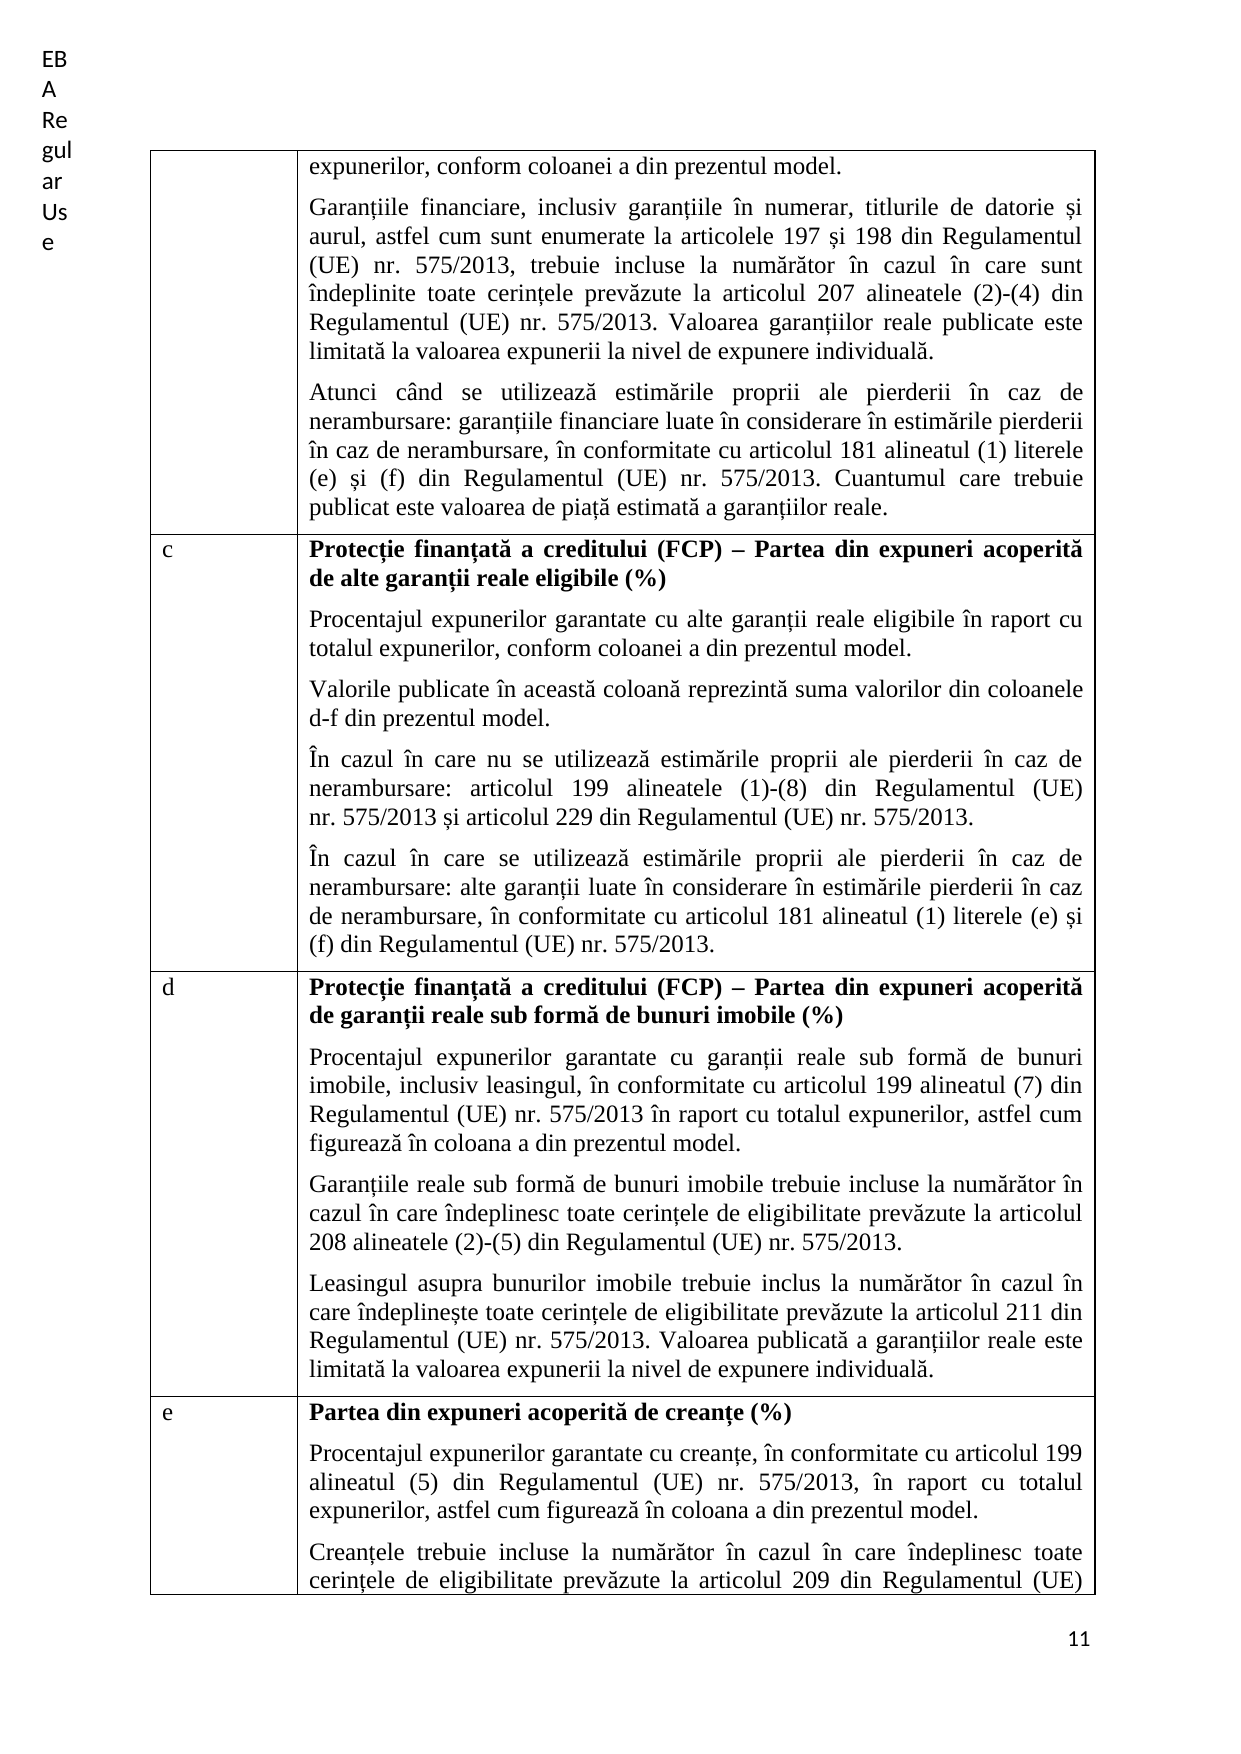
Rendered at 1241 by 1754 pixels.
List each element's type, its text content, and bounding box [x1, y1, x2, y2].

table_cell d [151, 972, 297, 1396]
table_cell b [151, 151, 297, 533]
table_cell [298, 1397, 1094, 1594]
table_cell e [151, 1397, 297, 1594]
table_cell c [151, 535, 297, 971]
table_cell Protecție finanțată a creditului (FCP) – Partea din expuneri acoperită de alte garanții reale eligibile (%) Procentajul expunerilor garantate cu alte garanții reale eligibile în raport cu totalul expunerilor, conform coloanei a din prezentul model. Valorile publicate în această coloană reprezintă suma valorilor din coloanele d-f din prezentul model. În cazul în care nu se utilizează estimările proprii ale pierderii în caz de nerambursare: articolul 199 alineatele (1)-(8) din Regulamentul (UE) nr. 575/2013 și articolul 229 din Regulamentul (UE) nr. 575/2013. În cazul în care se utilizează estimările proprii ale pierderii în caz de nerambursare: alte garanții luate în considerare în estimările pierderii în caz de nerambursare, în conformitate cu articolul 181 alineatul (1) literele (e) și (f) din Regulamentul (UE) nr. 575/2013. [298, 535, 1094, 971]
table_cell Protecție finanțată a creditului (FCP) – Partea din expuneri acoperită de garanții reale sub formă de bunuri imobile (%) Procentajul expunerilor garantate cu garanții reale sub formă de bunuri imobile, inclusiv leasingul, în conformitate cu articolul 199 alineatul (7) din Regulamentul (UE) nr. 575/2013 în raport cu totalul expunerilor, astfel cum figurează în coloana a din prezentul model. Garanțiile reale sub formă de bunuri imobile trebuie incluse la numărător în cazul în care îndeplinesc toate cerințele de eligibilitate prevăzute la articolul 208 alineatele (2)-(5) din Regulamentul (UE) nr. 575/2013. Leasingul asupra bunurilor imobile trebuie inclus la numărător în cazul în care îndeplinește toate cerințele de eligibilitate prevăzute la articolul 211 din Regulamentul (UE) nr. 575/2013. Valoarea publicată a garanțiilor reale este limitată la valoarea expunerii la nivel de expunere individuală. [298, 972, 1094, 1396]
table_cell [298, 151, 1094, 533]
